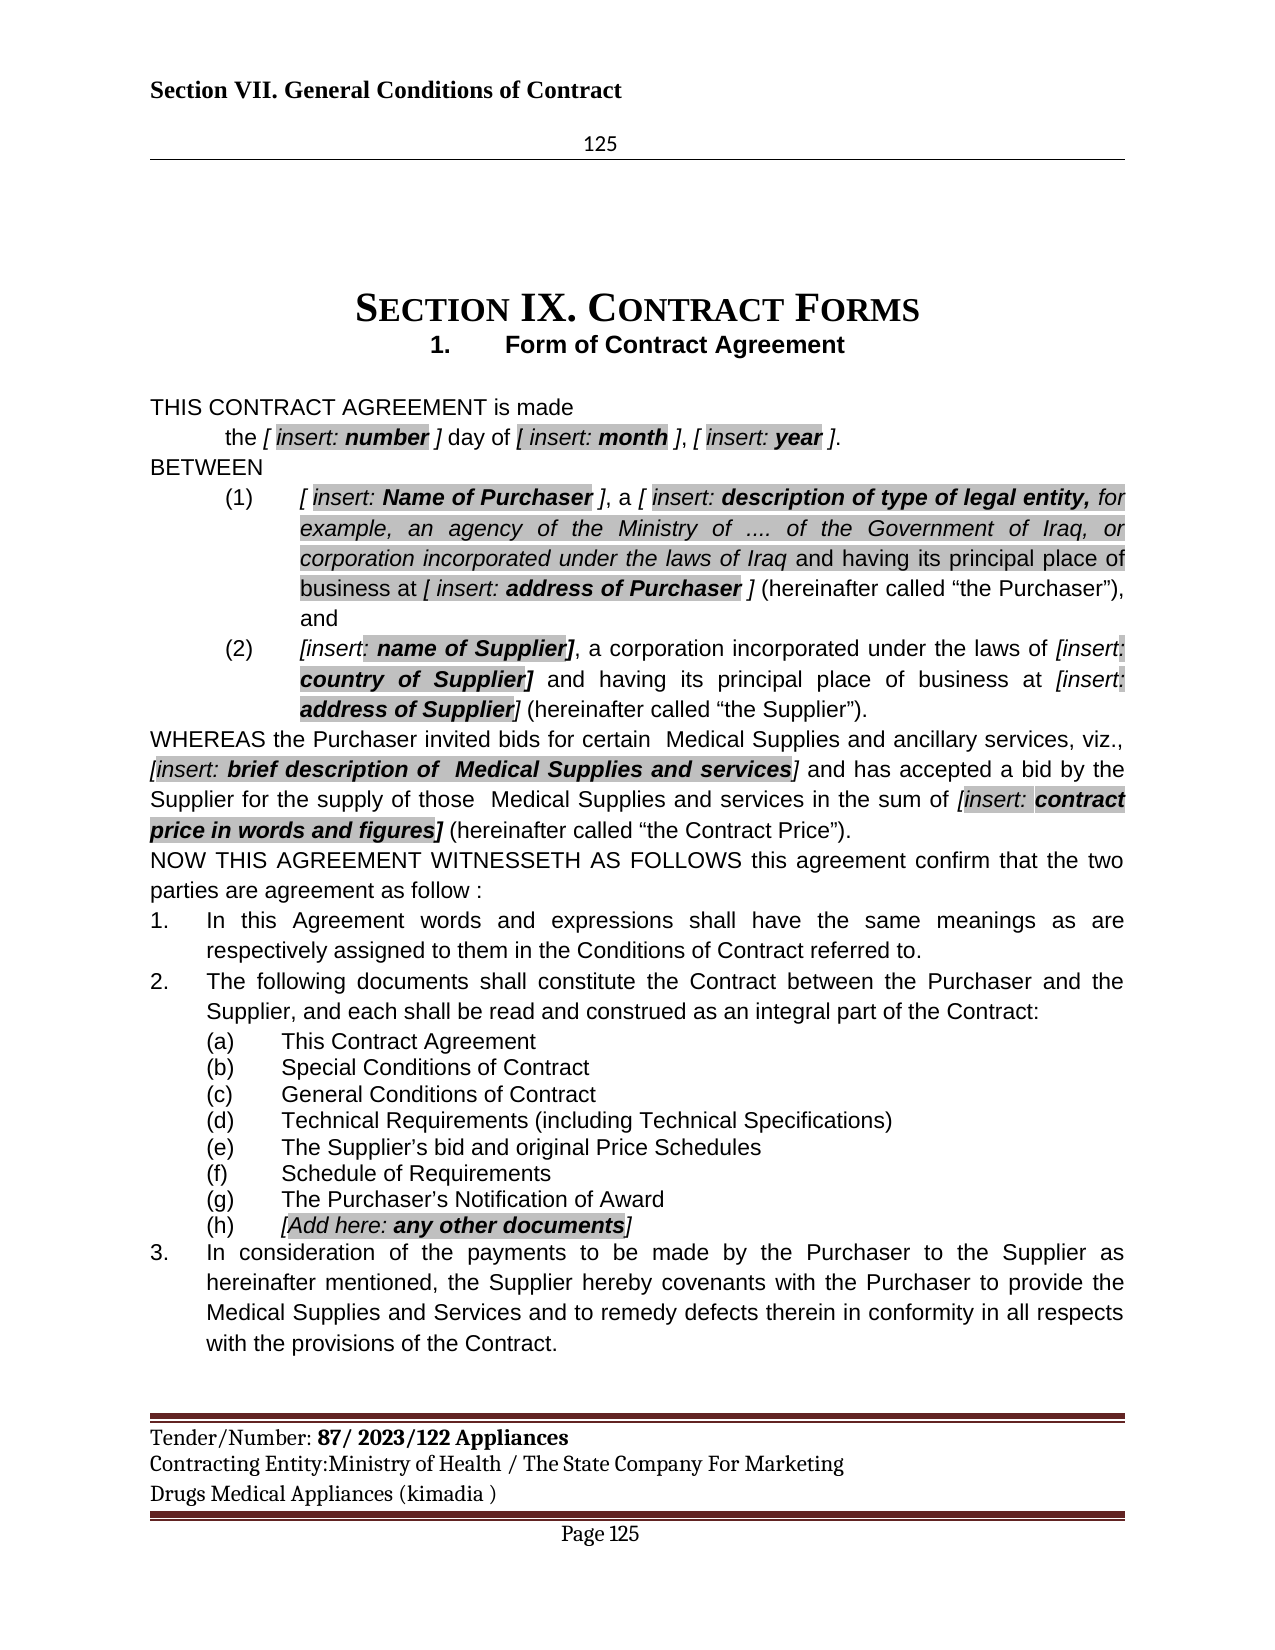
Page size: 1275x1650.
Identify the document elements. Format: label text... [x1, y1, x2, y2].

text THIS CONTRACT AGREEMENT is made [150, 394, 1125, 420]
text (2) [insert: name of Supplier], a corporation incorporated under the laws of [insert: country of Supplier] and having its principal place of business at [insert: address of Supplier] (hereinafter called “the Supplier”). [225, 635, 1125, 722]
list General Conditions of Contract [206, 1081, 1125, 1107]
text 2. The following documents shall constitute the Contract between the Purchaser and the Supplier, and each shall be read and construed as an integral part of the Contract: [150, 968, 1125, 1024]
text (1) [ insert: Name of Purchaser ], a [ insert: description of type of legal entity, for example, an agency of the Ministry of .... of the Government of Iraq, or corporation incorporated under the laws of Iraq and having its principal place of business at [ insert: address of Purchaser ] (hereinafter called “the Purchaser”), and [225, 484, 1125, 631]
list Technical Requirements (including Technical Specifications) [206, 1107, 1125, 1133]
list The Purchaser’s Notification of Award [206, 1186, 1125, 1212]
list Schedule of Requirements [206, 1160, 1125, 1186]
text the [ insert: number ] day of [ insert: month ], [ insert: year ]. [822, 424, 1125, 450]
list The Supplier’s bid and original Price Schedules [206, 1133, 1125, 1160]
text 3. In consideration of the payments to be made by the Purchaser to the Supplier as hereinafter mentioned, the Supplier hereby covenants with the Purchaser to provide the Medical Supplies and Services and to remedy defects therein in conformity in all respects with the provisions of the Contract. [150, 1239, 1125, 1356]
text 1. Form of Contract Agreement [150, 330, 1125, 359]
text WHEREAS the Purchaser invited bids for certain Medical Supplies and ancillary services, viz., [insert: brief description of Medical Supplies and services] and has accepted a bid by the Supplier for the supply of those Medical Supplies and services in the sum of [insert: contract price in words and figures] (hereinafter called “the Contract Price”). [150, 726, 1125, 843]
text 1. In this Agreement words and expressions shall have the same meanings as are respectively assigned to them in the Conditions of Contract referred to. [150, 907, 1125, 964]
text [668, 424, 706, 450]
list This Contract Agreement [206, 1028, 1125, 1054]
list [Add here: any other documents] [206, 1212, 1125, 1239]
text NOW THIS AGREEMENT WITNESSETH AS FOLLOWS this agreement confirm that the two parties are agreement as follow : [150, 847, 1125, 903]
subtitle Section IX. Contract Forms [150, 282, 1125, 330]
list Special Conditions of Contract [206, 1054, 1125, 1081]
text BETWEEN [150, 454, 1125, 480]
